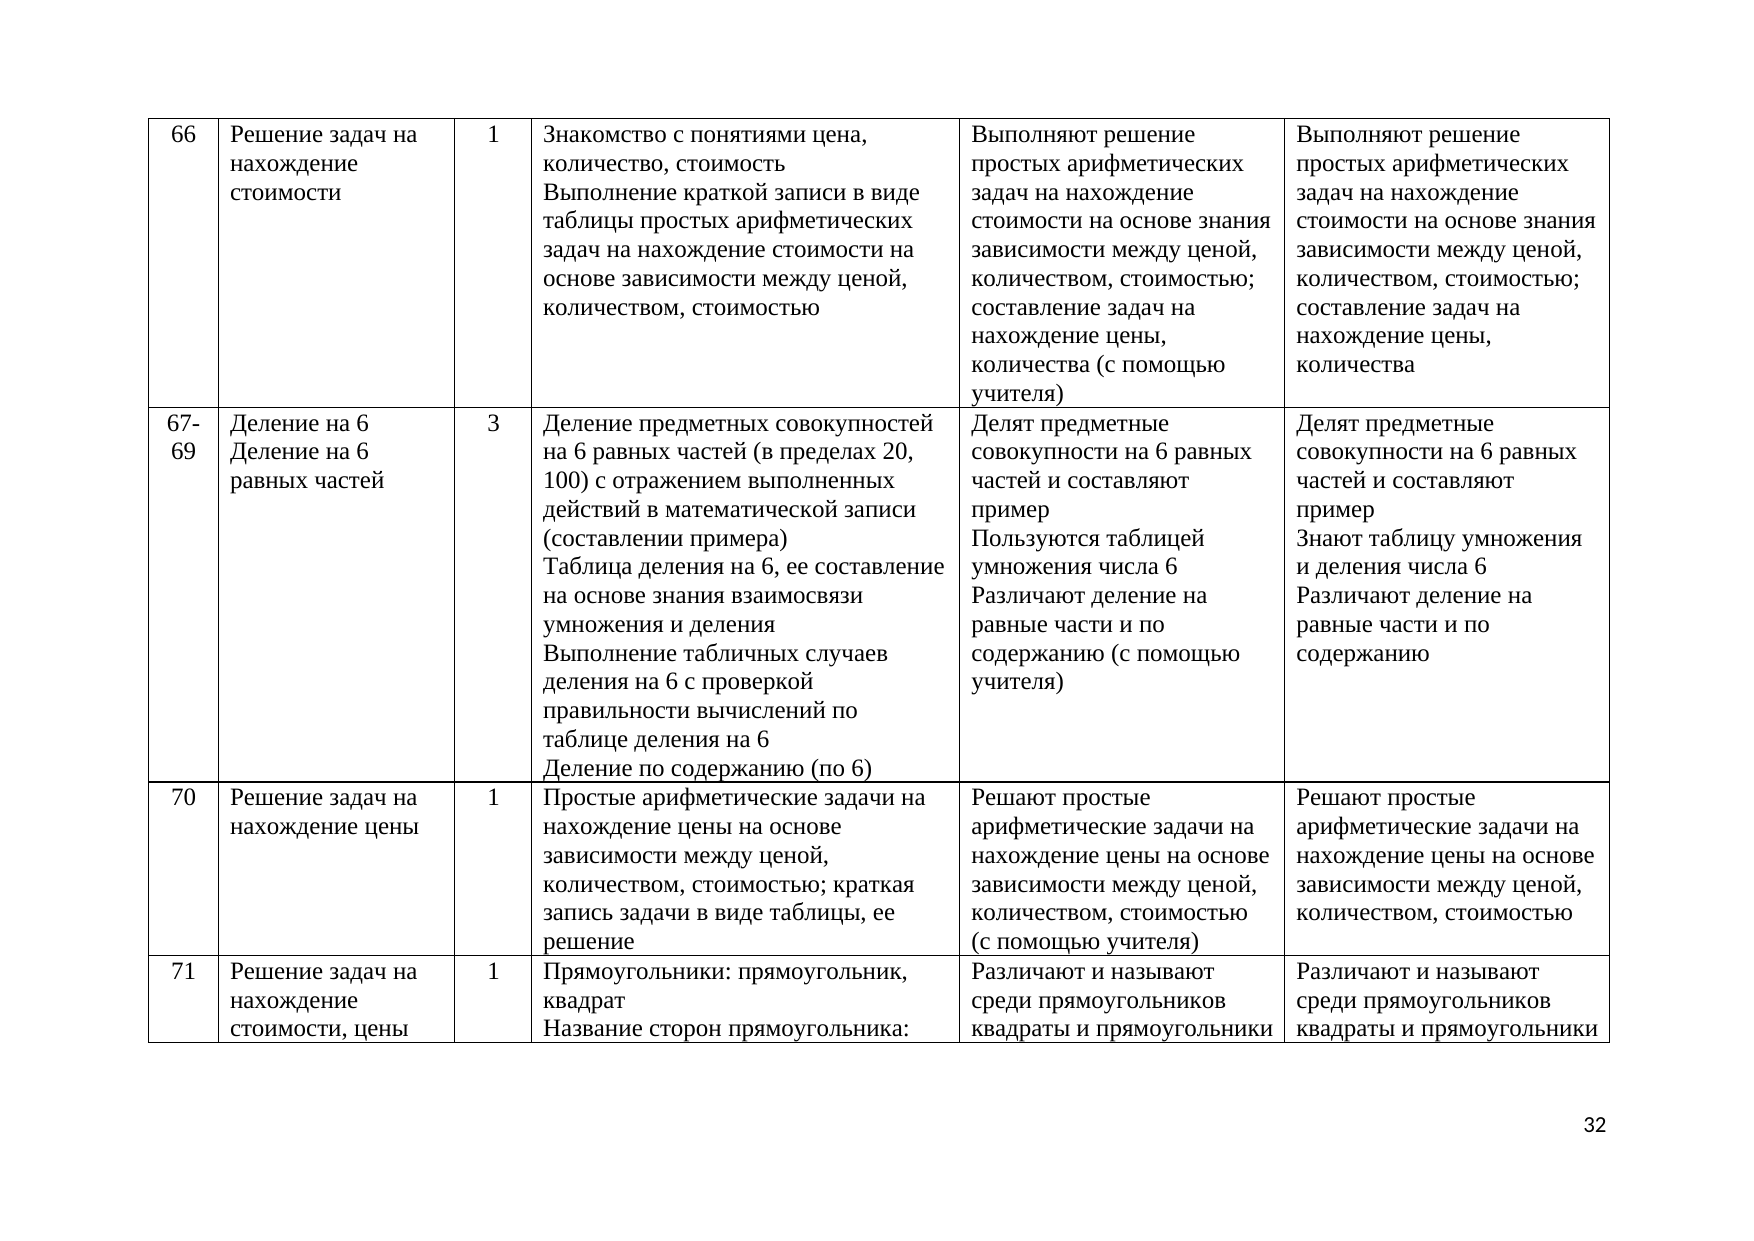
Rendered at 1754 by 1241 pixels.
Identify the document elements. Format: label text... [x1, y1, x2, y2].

table_cell Решают простые арифметические задачи на нахождение цены на основе зависимости между ценой, количеством, стоимостью (с помощью учителя) [960, 783, 1284, 955]
table_header Решение задач на нахождение стоимости [219, 119, 454, 407]
table_header Знакомство с понятиями цена, количество, стоимость Выполнение краткой записи в виде таблицы простых арифметических задач на нахождение стоимости на основе зависимости между ценой, количеством, стоимостью [532, 119, 959, 407]
table_cell 3 [455, 408, 531, 781]
table_cell Простые арифметические задачи на нахождение цены на основе зависимости между ценой, количеством, стоимостью; краткая запись задачи в виде таблицы, ее решение [532, 783, 959, 955]
table_cell Деление на 6 Деление на 6 равных частей [219, 408, 454, 781]
table_header Выполняют решение простых арифметических задач на нахождение стоимости на основе знания зависимости между ценой, количеством, стоимостью; составление задач на нахождение цены, количества (с помощью учителя) [960, 119, 1284, 407]
table_cell Деление предметных совокупностей на 6 равных частей (в пределах 20, 100) с отражением выполненных действий в математической записи (составлении примера) Таблица деления на 6, ее составление на основе знания взаимосвязи умножения и деления Выполнение табличных случаев деления на 6 с проверкой правильности вычислений по таблице деления на 6 Деление по содержанию (по 6) [532, 408, 959, 781]
table_cell Решение задач на нахождение цены [219, 783, 454, 955]
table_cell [532, 956, 959, 1042]
table_cell 71 [149, 956, 218, 1042]
table_cell Делят предметные совокупности на 6 равных частей и составляют пример Знают таблицу умножения и деления числа 6 Различают деление на равные части и по содержанию [1285, 408, 1609, 781]
table_cell 70 [149, 783, 218, 955]
table_header 66 [149, 119, 218, 407]
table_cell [1285, 956, 1609, 1042]
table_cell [219, 956, 454, 1042]
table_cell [960, 956, 1284, 1042]
table_cell 1 [455, 783, 531, 955]
table_cell 1 [455, 956, 531, 1042]
table_header Выполняют решение простых арифметических задач на нахождение стоимости на основе знания зависимости между ценой, количеством, стоимостью; составление задач на нахождение цены, количества [1285, 119, 1609, 407]
table_cell Делят предметные совокупности на 6 равных частей и составляют пример Пользуются таблицей умножения числа 6 Различают деление на равные части и по содержанию (с помощью учителя) [960, 408, 1284, 781]
table_cell 67-69 [149, 408, 218, 781]
table_cell Решают простые арифметические задачи на нахождение цены на основе зависимости между ценой, количеством, стоимостью [1285, 783, 1609, 955]
table_header 1 [455, 119, 531, 407]
